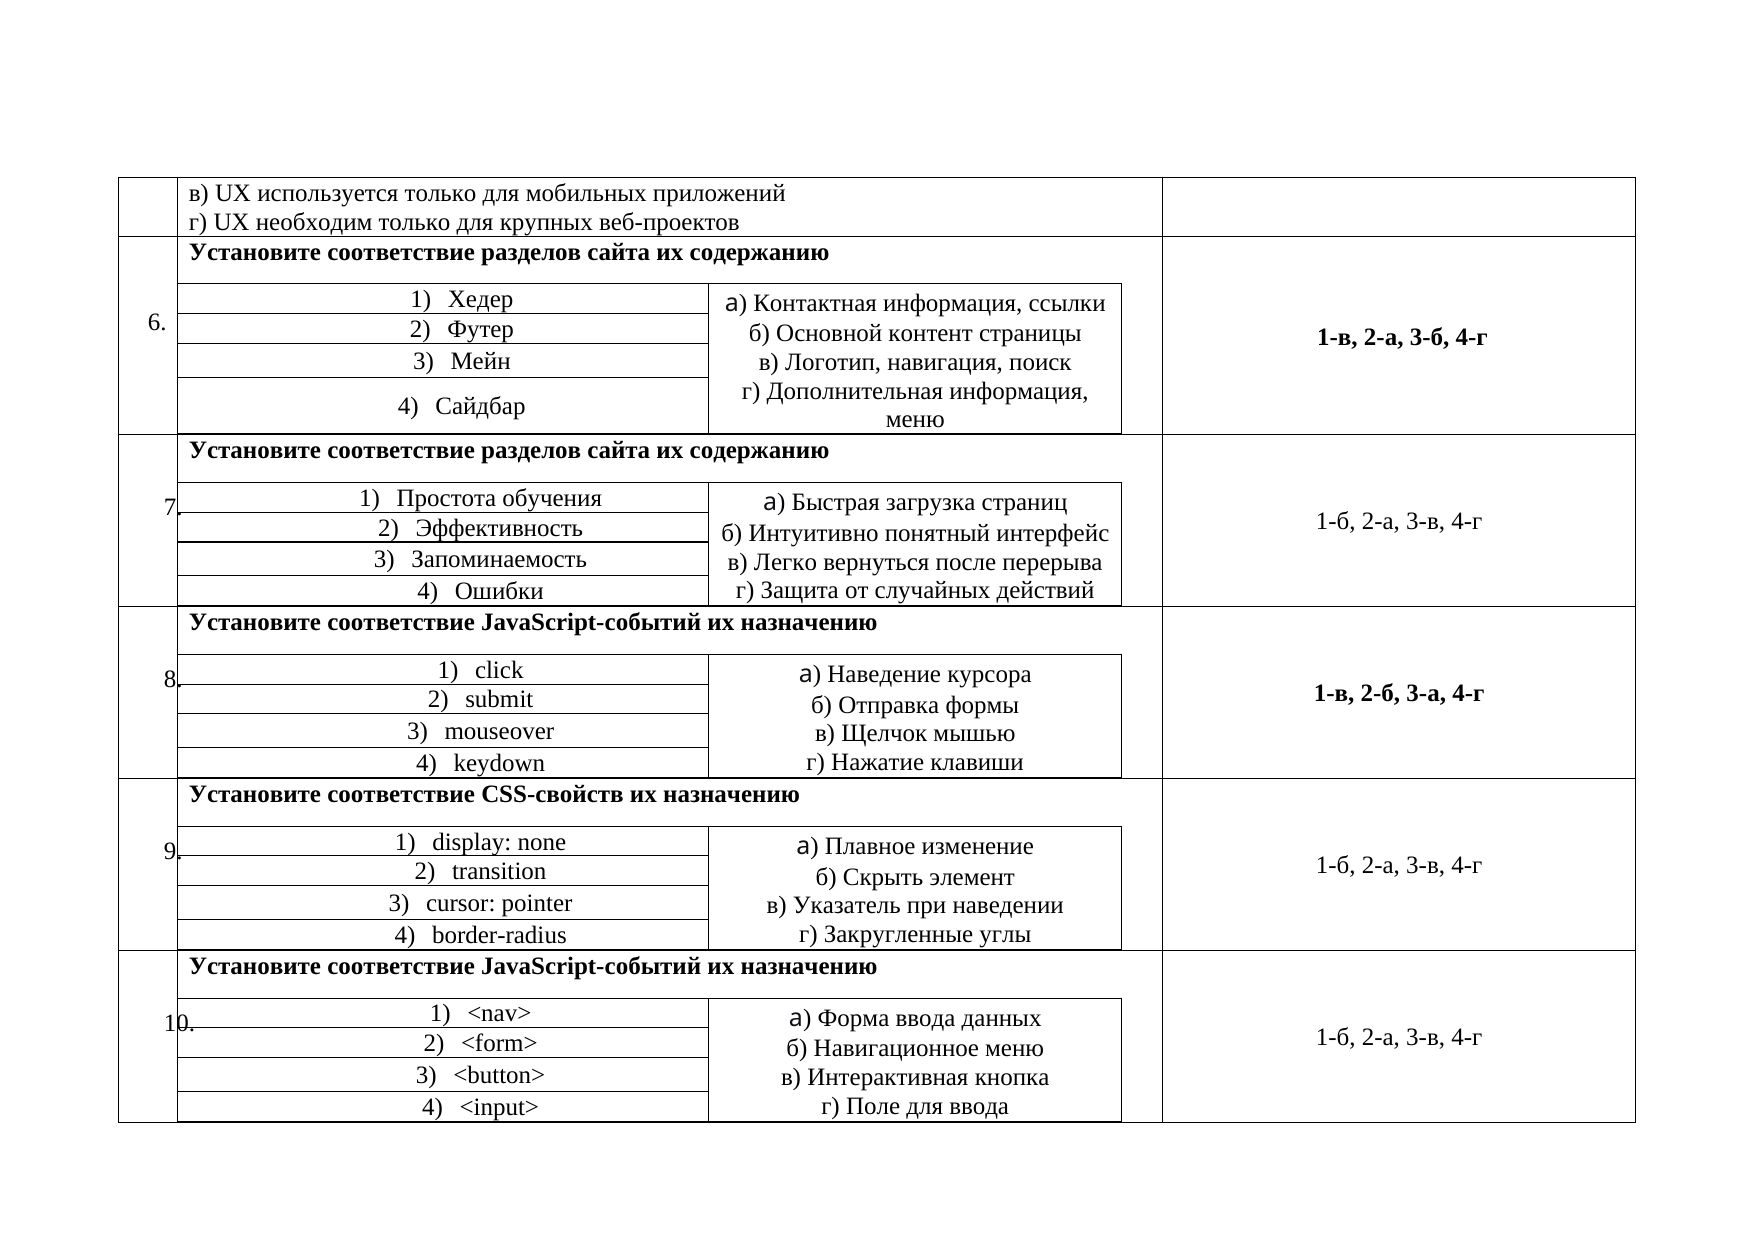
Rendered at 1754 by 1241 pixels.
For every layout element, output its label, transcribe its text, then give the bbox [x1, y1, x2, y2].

table_cell 1-в, 2-б, 3-а, 4-г [1163, 607, 1635, 778]
table_cell Установите соответствие разделов сайта их содержанию [178, 435, 1162, 606]
table_cell 1-в, 2-а, 3-б, 4-г [1163, 237, 1635, 434]
table_cell 1-б, 2-а, 3-в, 4-г [1163, 779, 1635, 950]
table_cell а [1163, 178, 1635, 236]
table_cell Установите соответствие разделов сайта их содержанию [178, 237, 1162, 434]
table_cell [119, 779, 177, 950]
table_cell [119, 435, 177, 606]
table_cell 1-б, 2-а, 3-в, 4-г [1163, 951, 1635, 1122]
table_cell [119, 178, 177, 236]
table_cell Установите соответствие JavaScript-событий их назначению [178, 607, 1162, 778]
table_cell [119, 237, 177, 434]
table_cell Установите соответствие CSS-свойств их назначению [178, 779, 1162, 950]
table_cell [178, 178, 1162, 236]
table_cell 1-б, 2-а, 3-в, 4-г [1163, 435, 1635, 606]
table_cell [119, 607, 177, 778]
table_cell [119, 951, 177, 1122]
table_cell Установите соответствие JavaScript-событий их назначению [178, 951, 1162, 1122]
